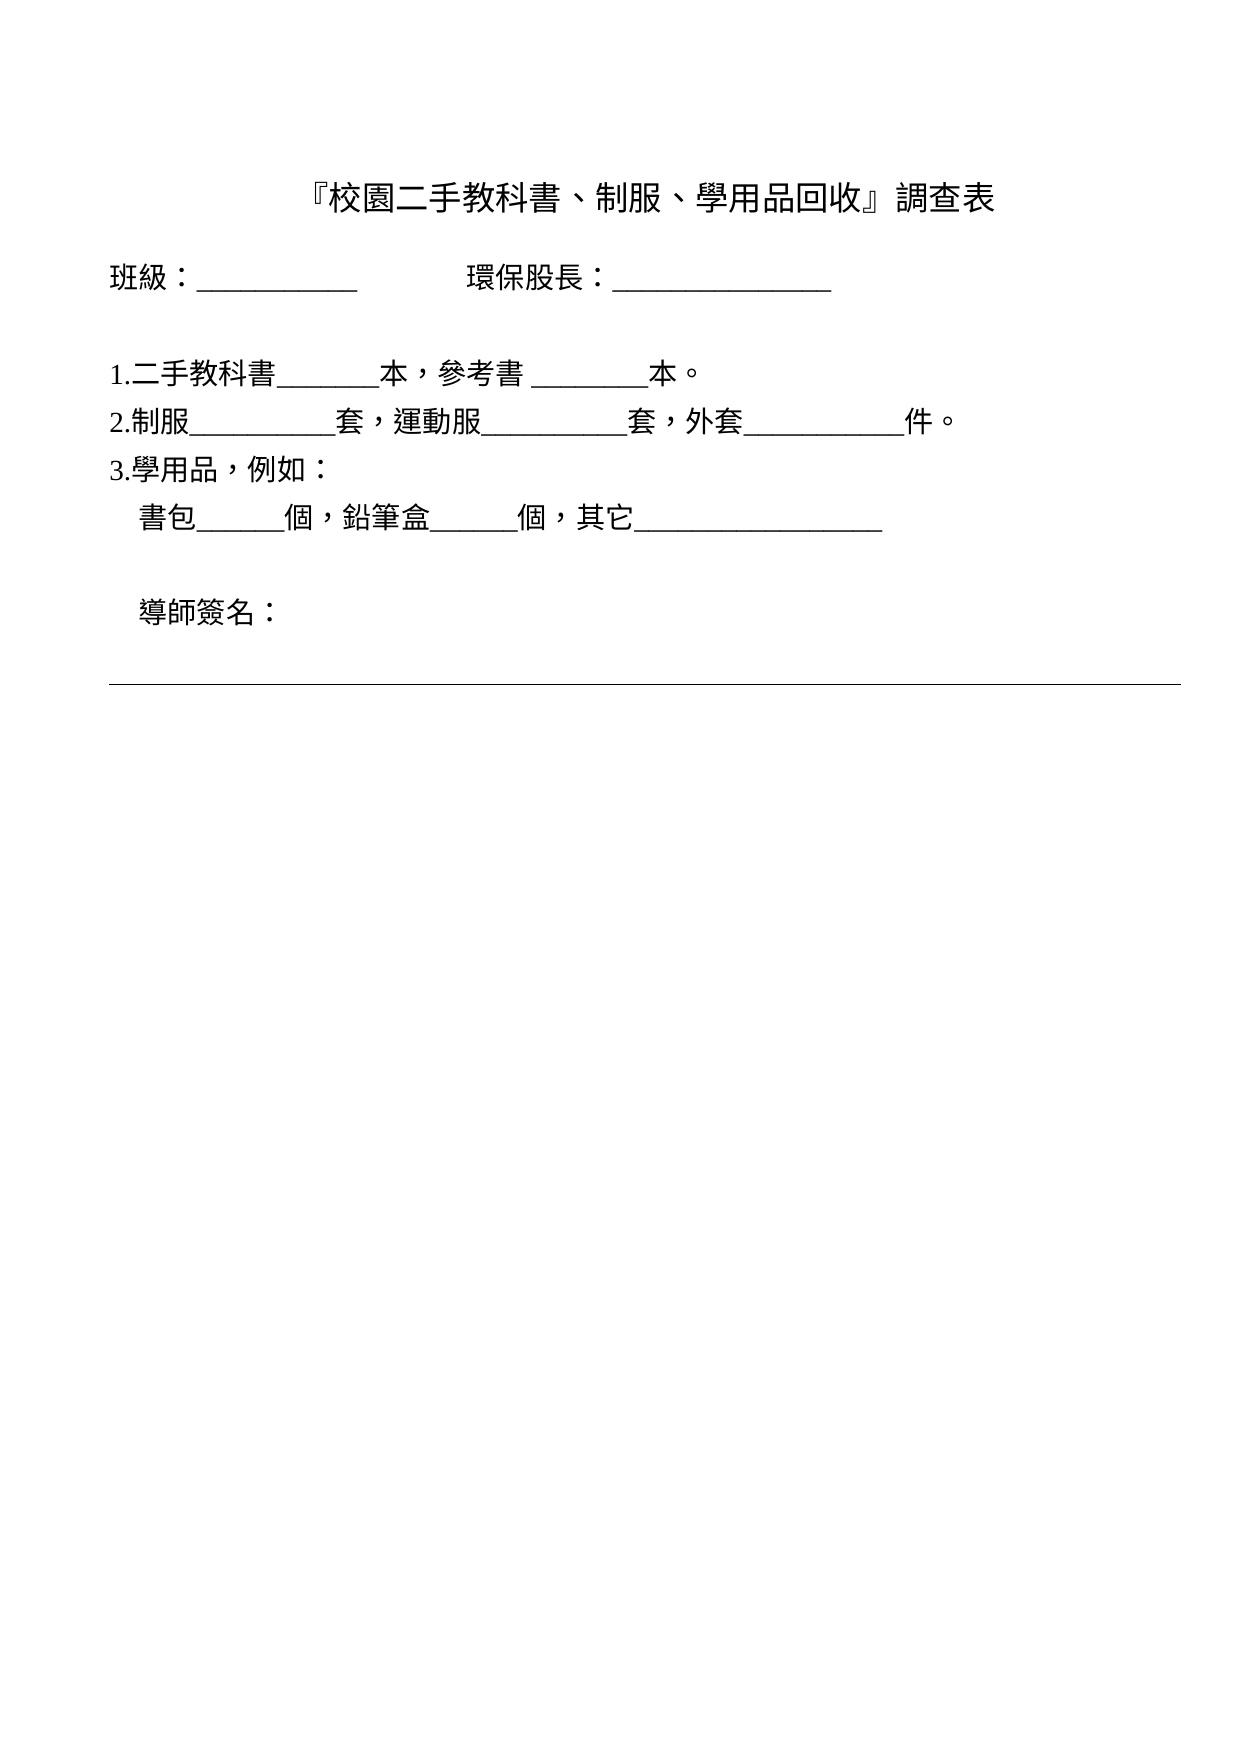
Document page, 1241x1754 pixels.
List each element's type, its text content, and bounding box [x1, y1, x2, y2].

text 書包______個，鉛筆盒______個，其它_________________ [109, 490, 1181, 538]
text 『校園二手教科書、制服、學用品回收』調查表 [109, 172, 1181, 220]
text 2.制服__________套，運動服__________套，外套___________件。 [109, 394, 1181, 442]
text 1.二手教科書_______本，參考書 ________本。 [109, 346, 1181, 394]
text 3.學用品，例如： [109, 442, 1181, 490]
text 班級：___________ 環保股長：_______________ [109, 250, 1181, 298]
text 導師簽名： [109, 586, 1181, 633]
